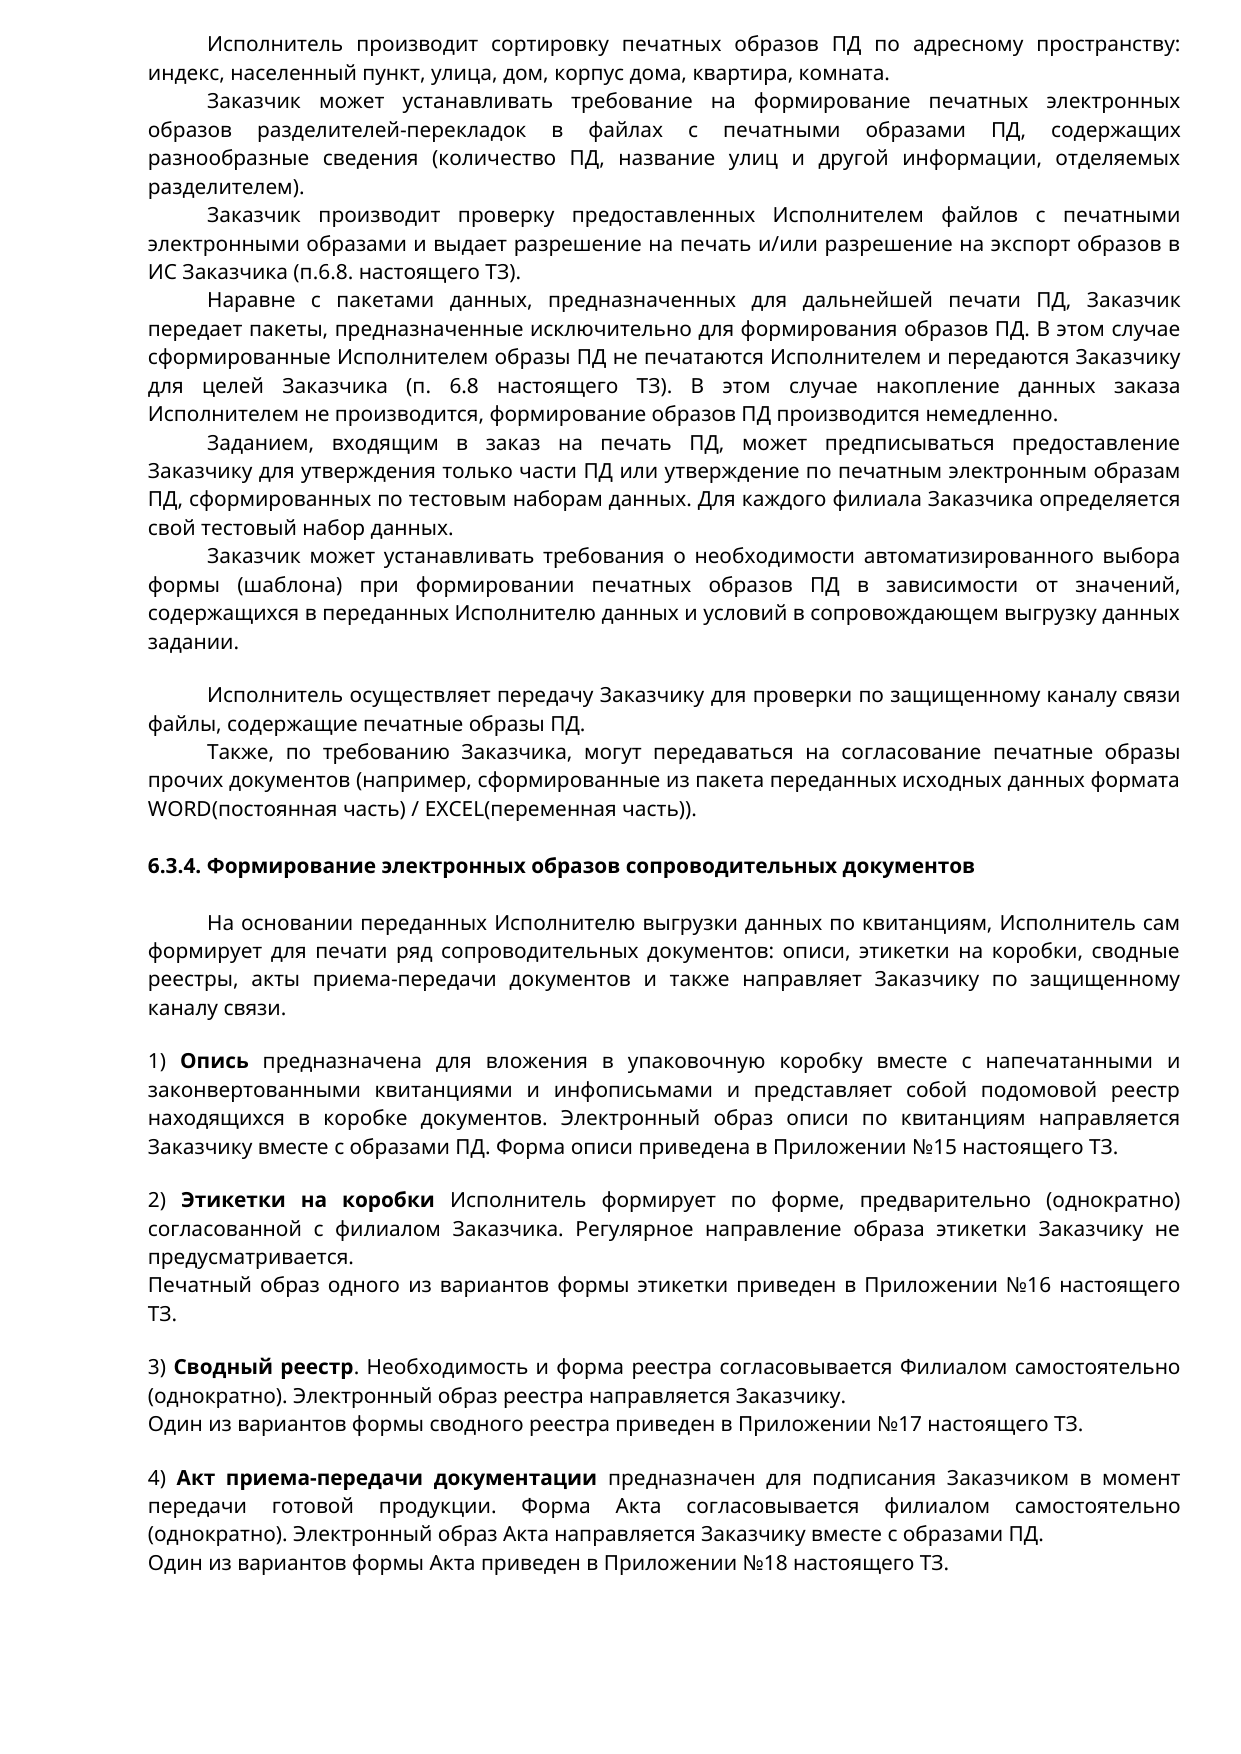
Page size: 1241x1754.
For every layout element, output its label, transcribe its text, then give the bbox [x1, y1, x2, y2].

text Исполнитель производит сортировку печатных образов ПД по адресному пространству: индекс, населенный пункт, улица, дом, корпус дома, квартира, комната. [148, 29, 1181, 86]
text Печатный образ одного из вариантов формы этикетки приведен в Приложении №16 настоящего ТЗ. [148, 1271, 1181, 1327]
text Также, по требованию Заказчика, могут передаваться на согласование печатные образы прочих документов (например, сформированные из пакета переданных исходных данных формата WORD(постоянная часть) / EXCEL(переменная часть)). [148, 737, 1181, 822]
text Исполнитель осуществляет передачу Заказчику для проверки по защищенному каналу связи файлы, содержащие печатные образы ПД. [148, 680, 1181, 737]
text Заказчик производит проверку предоставленных Исполнителем файлов с печатными электронными образами и выдает разрешение на печать и/или разрешение на экспорт образов в ИС Заказчика (п.6.8. настоящего ТЗ). [148, 200, 1181, 286]
text Один из вариантов формы Акта приведен в Приложении №18 настоящего ТЗ. [148, 1548, 1181, 1576]
text 6.3.4. Формирование электронных образов сопроводительных документов [148, 851, 1181, 879]
text Заказчик может устанавливать требование на формирование печатных электронных образов разделителей-перекладок в файлах с печатными образами ПД, содержащих разнообразные сведения (количество ПД, название улиц и другой информации, отделяемых разделителем). [148, 86, 1181, 200]
text Один из вариантов формы сводного реестра приведен в Приложении №17 настоящего ТЗ. [148, 1409, 1181, 1438]
text 3) Сводный реестр. Необходимость и форма реестра согласовывается Филиалом самостоятельно (однократно). Электронный образ реестра направляется Заказчику. [148, 1352, 1181, 1409]
text Заданием, входящим в заказ на печать ПД, может предписываться предоставление Заказчику для утверждения только части ПД или утверждение по печатным электронным образам ПД, сформированных по тестовым наборам данных. Для каждого филиала Заказчика определяется свой тестовый набор данных. [148, 428, 1181, 541]
text Заказчик может устанавливать требования о необходимости автоматизированного выбора формы (шаблона) при формировании печатных образов ПД в зависимости от значений, содержащихся в переданных Исполнителю данных и условий в сопровождающем выгрузку данных задании. [148, 541, 1181, 655]
text 4) Акт приема-передачи документации предназначен для подписания Заказчиком в момент передачи готовой продукции. Форма Акта согласовывается филиалом самостоятельно (однократно). Электронный образ Акта направляется Заказчику вместе с образами ПД. [148, 1463, 1181, 1548]
text Наравне с пакетами данных, предназначенных для дальнейшей печати ПД, Заказчик передает пакеты, предназначенные исключительно для формирования образов ПД. В этом случае сформированные Исполнителем образы ПД не печатаются Исполнителем и передаются Заказчику для целей Заказчика (п. 6.8 настоящего ТЗ). В этом случае накопление данных заказа Исполнителем не производится, формирование образов ПД производится немедленно. [148, 286, 1181, 428]
text На основании переданных Исполнителю выгрузки данных по квитанциям, Исполнитель сам формирует для печати ряд сопроводительных документов: описи, этикетки на коробки, сводные реестры, акты приема-передачи документов и также направляет Заказчику по защищенному каналу связи. [148, 908, 1181, 1021]
text 1) Опись предназначена для вложения в упаковочную коробку вместе с напечатанными и законвертованными квитанциями и инфописьмами и представляет собой подомовой реестр находящихся в коробке документов. Электронный образ описи по квитанциям направляется Заказчику вместе с образами ПД. Форма описи приведена в Приложении №15 настоящего ТЗ. [148, 1046, 1181, 1160]
text 2) Этикетки на коробки Исполнитель формирует по форме, предварительно (однократно) согласованной с филиалом Заказчика. Регулярное направление образа этикетки Заказчику не предусматривается. [148, 1185, 1181, 1271]
